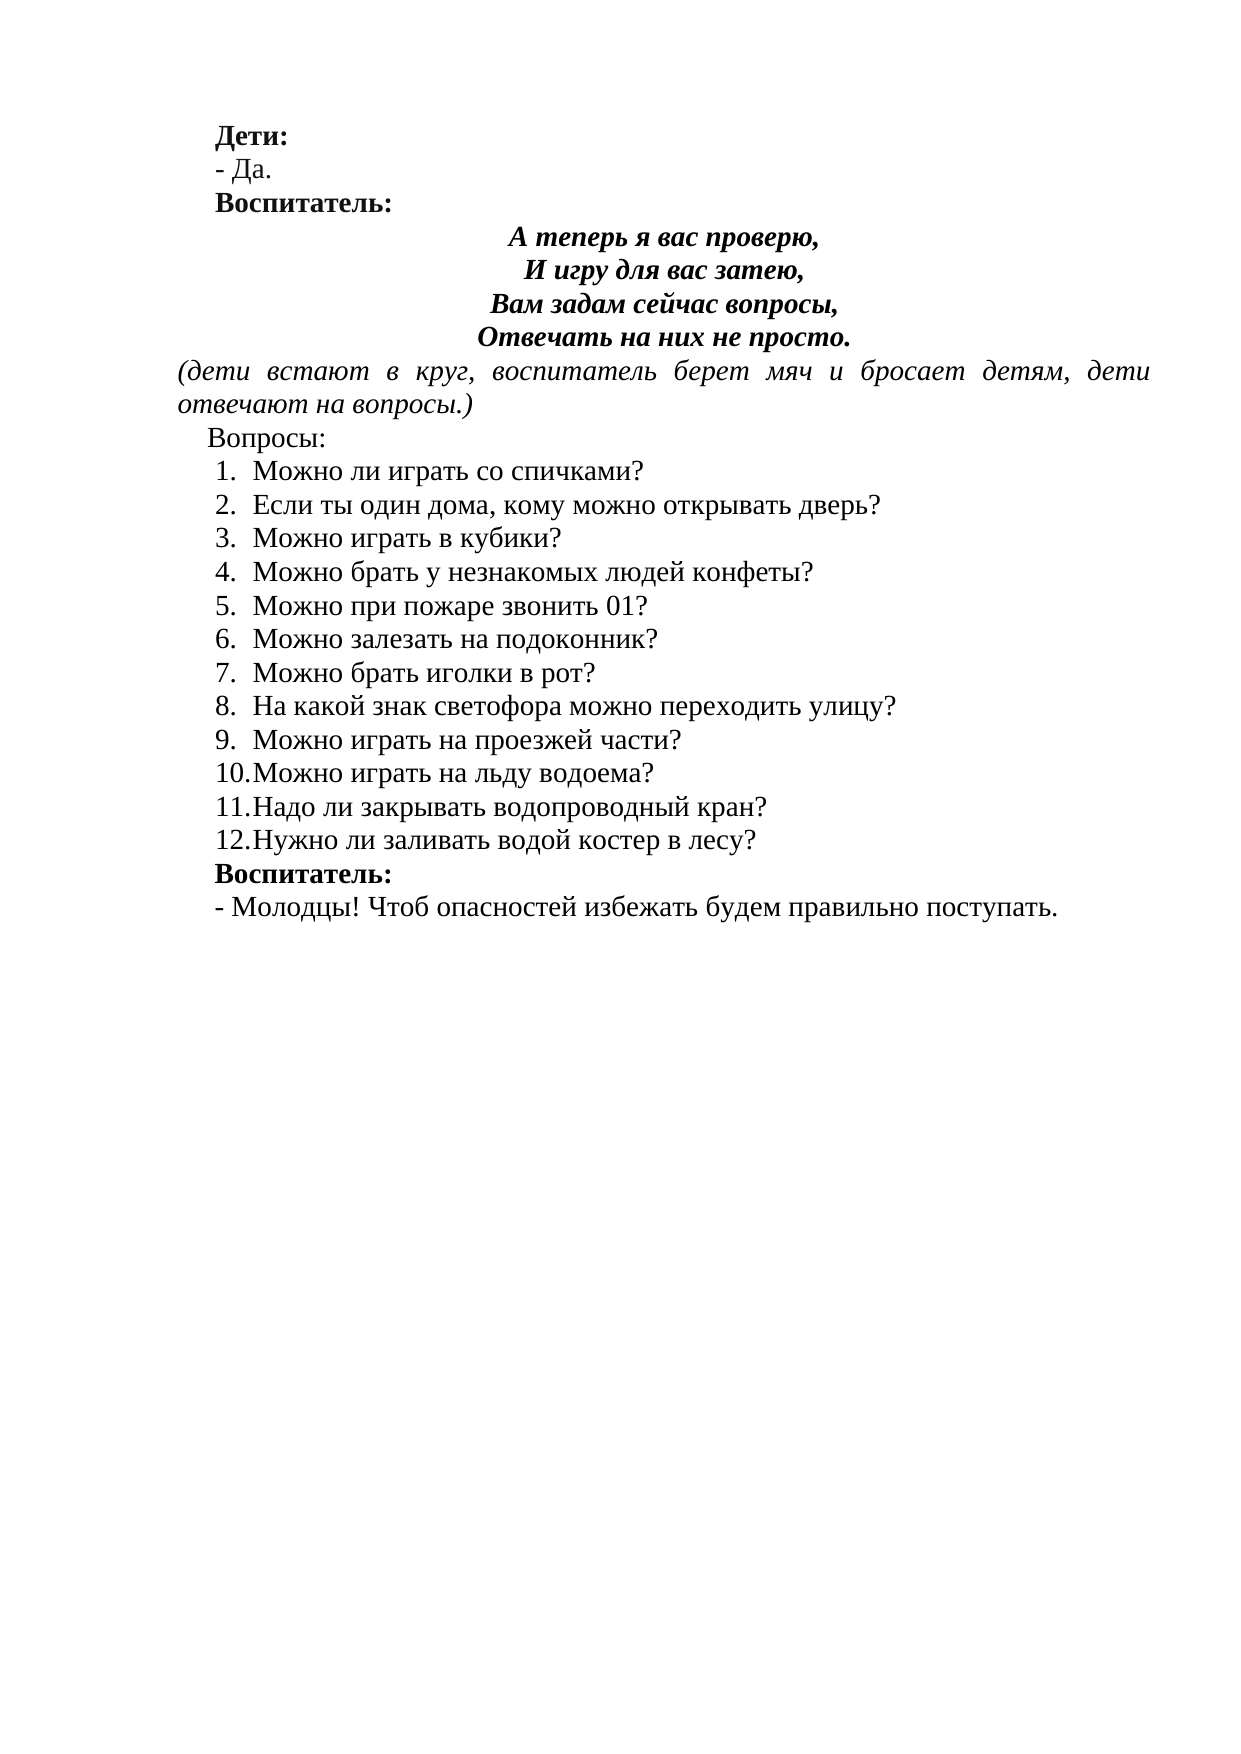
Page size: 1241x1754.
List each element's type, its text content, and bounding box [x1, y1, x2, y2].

list Можно играть на льду водоема? [215, 755, 1152, 789]
list Можно брать иголки в рот? [215, 655, 1152, 688]
list Можно залезать на подоконник? [215, 621, 1152, 655]
text Вопросы: [177, 420, 1152, 453]
text Отвечать на них не просто. [177, 319, 1152, 353]
text (дети встают в круг, воспитатель берет мяч и бросает детям, дети отвечают на вопросы.) [177, 353, 1152, 420]
text - Молодцы! Чтоб опасностей избежать будем правильно поступать. [214, 889, 1152, 923]
list Нужно ли заливать водой костер в лесу? [215, 822, 1152, 856]
text И игру для вас затею, [177, 252, 1152, 286]
text Воспитатель: [177, 185, 1152, 219]
text Воспитатель: [214, 856, 1152, 889]
list Надо ли закрывать водопроводный кран? [215, 789, 1152, 822]
text Вам задам сейчас вопросы, [177, 286, 1152, 319]
list Можно играть в кубики? [215, 521, 1152, 554]
list Можно играть на проезжей части? [215, 722, 1152, 755]
text Дети: [177, 118, 1152, 152]
list Можно брать у незнакомых людей конфеты? [215, 554, 1152, 588]
list На какой знак светофора можно переходить улицу? [215, 688, 1152, 722]
list Можно при пожаре звонить 01? [215, 588, 1152, 621]
text - Да. [177, 152, 1152, 185]
list Если ты один дома, кому можно открывать дверь? [215, 487, 1152, 521]
text А теперь я вас проверю, [177, 219, 1152, 252]
list Можно ли играть со спичками? [215, 453, 1152, 487]
